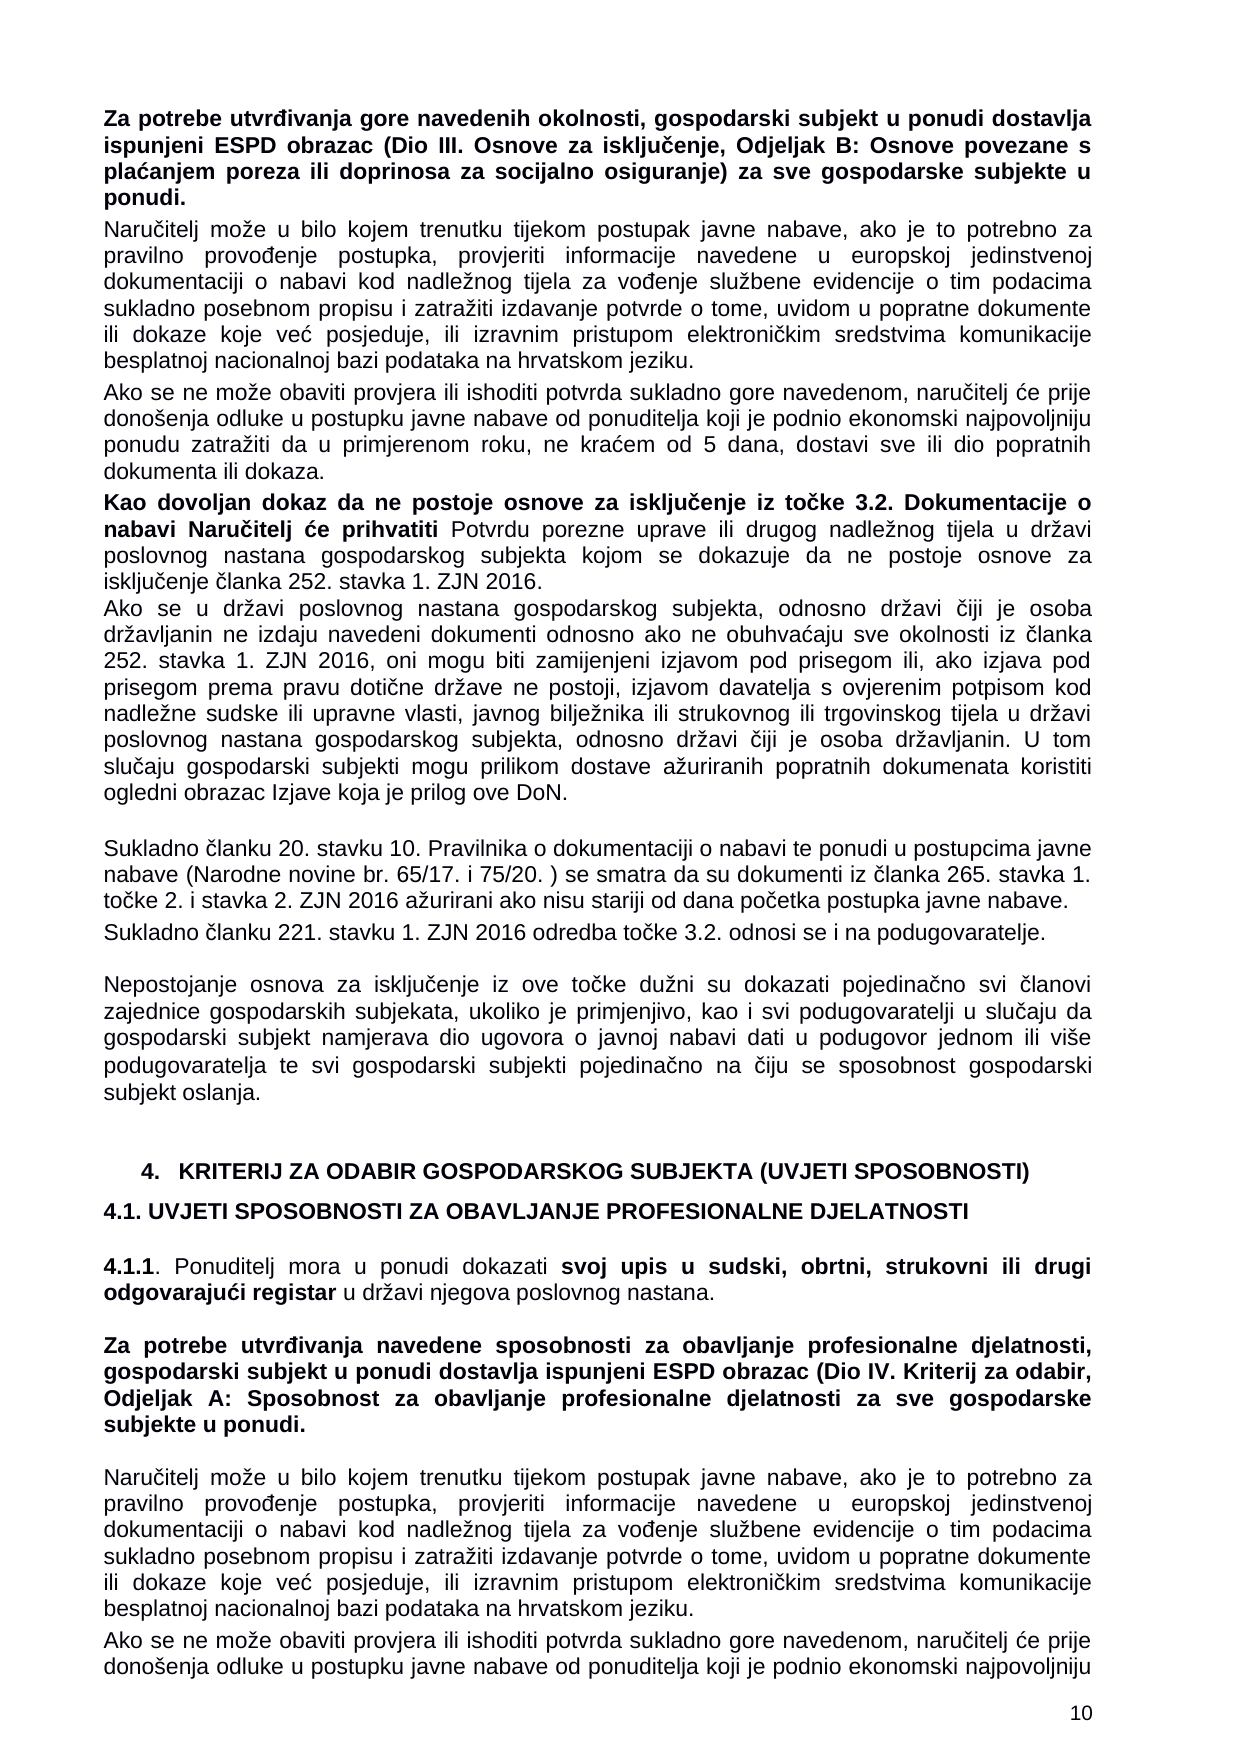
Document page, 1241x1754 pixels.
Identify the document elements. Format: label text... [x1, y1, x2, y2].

text Za potrebe utvrđivanja gore navedenih okolnosti, gospodarski subjekt u ponudi dostavlja ispunjeni ESPD obrazac (Dio III. Osnove za isključenje, Odjeljak B: Osnove povezane s plaćanjem poreza ili doprinosa za socijalno osiguranje) za sve gospodarske subjekte u ponudi. [103, 105, 1092, 211]
text Sukladno članku 20. stavku 10. Pravilnika o dokumentaciji o nabavi te ponudi u postupcima javne nabave (Narodne novine br. 65/17. i 75/20. ) se smatra da su dokumenti iz članka 265. stavka 1. točke 2. i stavka 2. ZJN 2016 ažurirani ako nisu stariji od dana početka postupka javne nabave. [103, 834, 1092, 914]
text Ako se u državi poslovnog nastana gospodarskog subjekta, odnosno državi čiji je osoba državljanin ne izdaju navedeni dokumenti odnosno ako ne obuhvaćaju sve okolnosti iz članka 252. stavka 1. ZJN 2016, oni mogu biti zamijenjeni izjavom pod prisegom ili, ako izjava pod prisegom prema pravu dotične države ne postoji, izjavom davatelja s ovjerenim potpisom kod nadležne sudske ili upravne vlasti, javnog bilježnika ili strukovnog ili trgovinskog tijela u državi poslovnog nastana gospodarskog subjekta, odnosno državi čiji je osoba državljanin. U tom slučaju gospodarski subjekti mogu prilikom dostave ažuriranih popratnih dokumenata koristiti ogledni obrazac Izjave koja je prilog ove DoN. [103, 594, 1092, 805]
text 4.1.1. Ponuditelj mora u ponudi dokazati svoj upis u sudski, obrtni, strukovni ili drugi odgovarajući registar u državi njegova poslovnog nastana. [103, 1253, 1092, 1306]
text Naručitelj može u bilo kojem trenutku tijekom postupak javne nabave, ako je to potrebno za pravilno provođenje postupka, provjeriti informacije navedene u europskoj jedinstvenoj dokumentaciji o nabavi kod nadležnog tijela za vođenje službene evidencije o tim podacima sukladno posebnom propisu i zatražiti izdavanje potvrde o tome, uvidom u popratne dokumente ili dokaze koje već posjeduje, ili izravnim pristupom elektroničkim sredstvima komunikacije besplatnoj nacionalnoj bazi podataka na hrvatskom jeziku. [103, 1464, 1092, 1622]
text Za potrebe utvrđivanja navedene sposobnosti za obavljanje profesionalne djelatnosti, gospodarski subjekt u ponudi dostavlja ispunjeni ESPD obrazac (Dio IV. Kriterij za odabir, Odjeljak A: Sposobnost za obavljanje profesionalne djelatnosti za sve gospodarske subjekte u ponudi. [103, 1332, 1092, 1437]
text Ako se ne može obaviti provjera ili ishoditi potvrda sukladno gore navedenom, naručitelj će prije donošenja odluke u postupku javne nabave od ponuditelja koji je podnio ekonomski najpovoljniju ponudu zatražiti da u primjerenom roku, ne kraćem od 5 dana, dostavi sve ili dio popratnih dokumenta ili dokaza. [103, 379, 1092, 484]
text 4.1. UVJETI SPOSOBNOSTI ZA OBAVLJANJE PROFESIONALNE DJELATNOSTI [103, 1198, 1092, 1224]
text Sukladno članku 221. stavku 1. ZJN 2016 odredba točke 3.2. odnosi se i na podugovaratelje. [103, 919, 1092, 945]
text Naručitelj može u bilo kojem trenutku tijekom postupak javne nabave, ako je to potrebno za pravilno provođenje postupka, provjeriti informacije navedene u europskoj jedinstvenoj dokumentaciji o nabavi kod nadležnog tijela za vođenje službene evidencije o tim podacima sukladno posebnom propisu i zatražiti izdavanje potvrde o tome, uvidom u popratne dokumente ili dokaze koje već posjeduje, ili izravnim pristupom elektroničkim sredstvima komunikacije besplatnoj nacionalnoj bazi podataka na hrvatskom jeziku. [103, 216, 1092, 374]
list KRITERIJ ZA ODABIR GOSPODARSKOG SUBJEKTA (UVJETI SPOSOBNOSTI) [141, 1158, 1092, 1184]
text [103, 1627, 1092, 1679]
text Nepostojanje osnova za isključenje iz ove točke dužni su dokazati pojedinačno svi članovi zajednice gospodarskih subjekata, ukoliko je primjenjivo, kao i svi podugovaratelji u slučaju da gospodarski subjekt namjerava dio ugovora o javnoj nabavi dati u podugovor jednom ili više podugovaratelja te svi gospodarski subjekti pojedinačno na čiju se sposobnost gospodarski subjekt oslanja. [103, 971, 1092, 1106]
text Kao dovoljan dokaz da ne postoje osnove za isključenje iz točke 3.2. Dokumentacije o nabavi Naručitelj će prihvatiti Potvrdu porezne uprave ili drugog nadležnog tijela u državi poslovnog nastana gospodarskog subjekta kojom se dokazuje da ne postoje osnove za isključenje članka 252. stavka 1. ZJN 2016. [103, 489, 1092, 594]
